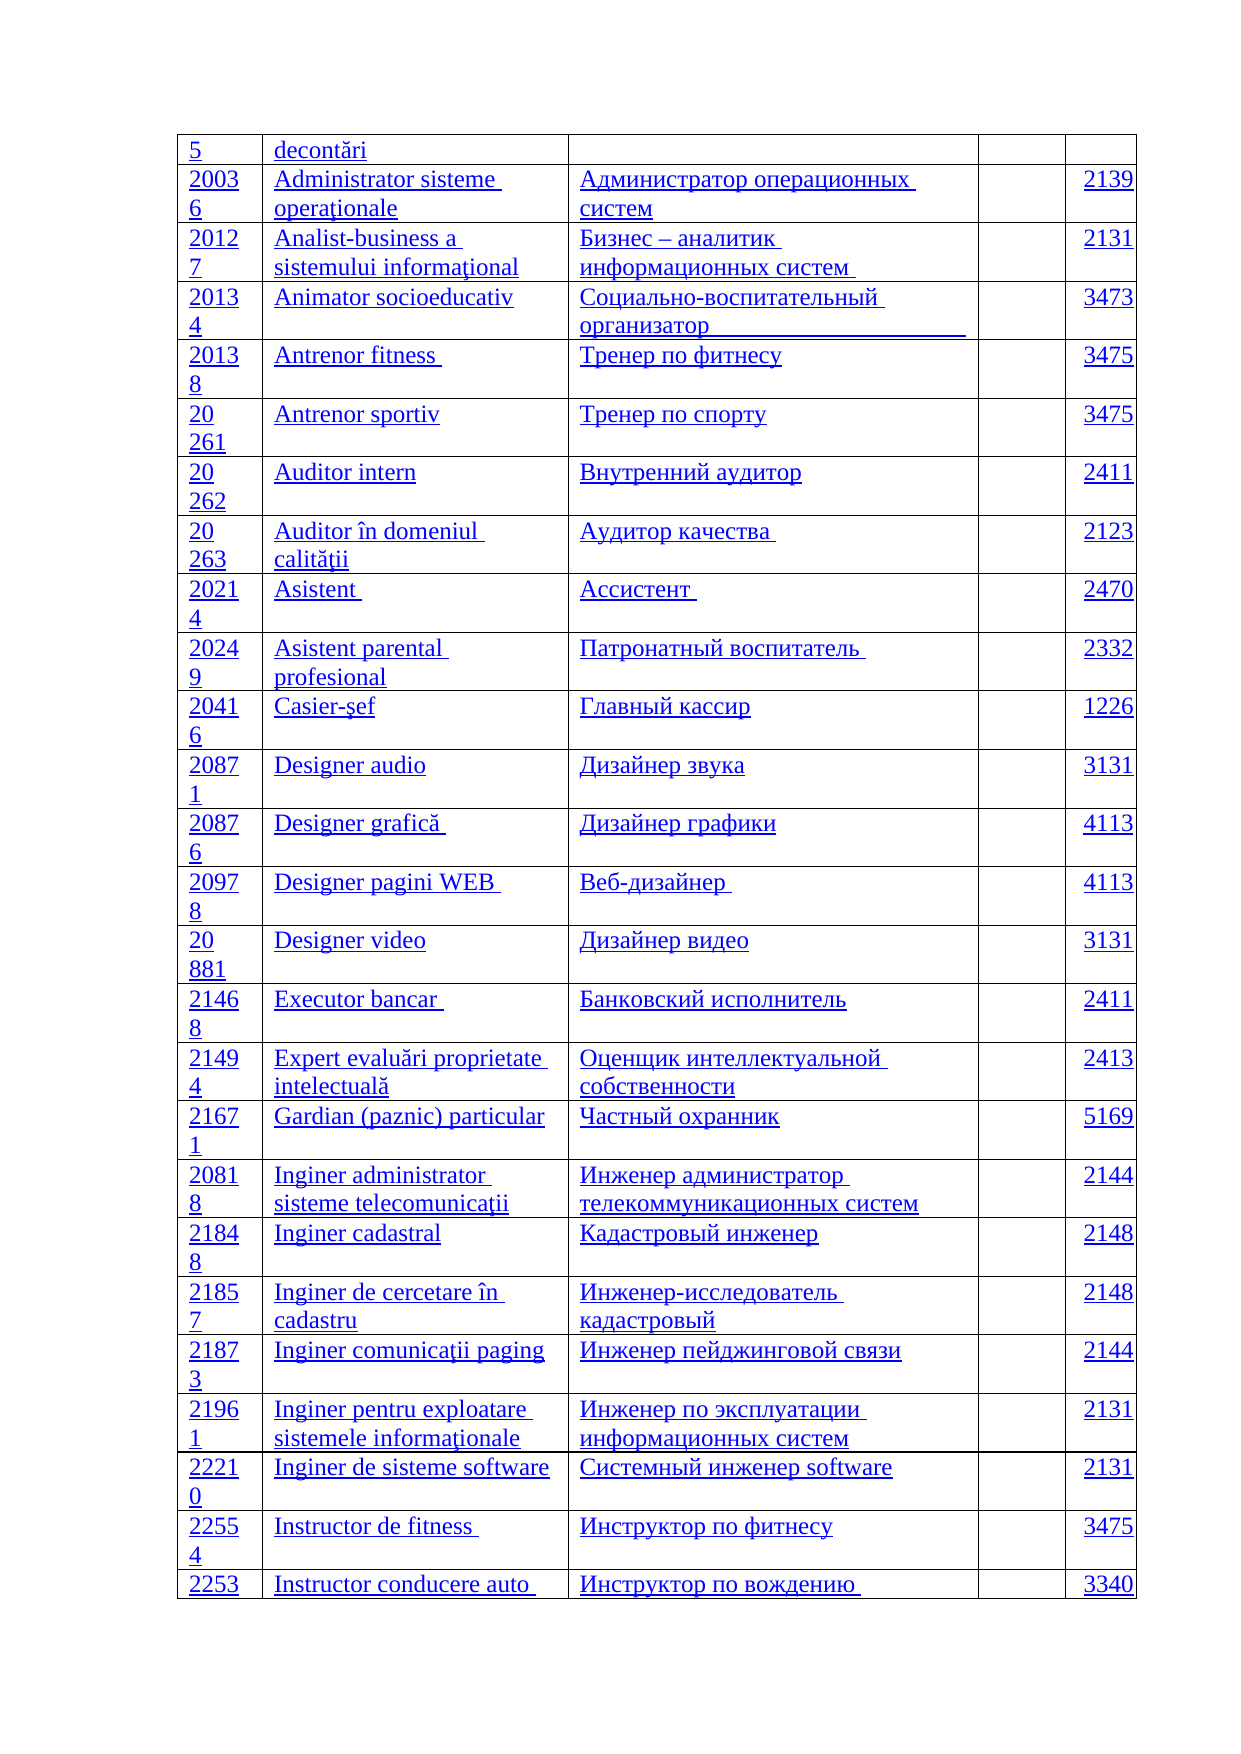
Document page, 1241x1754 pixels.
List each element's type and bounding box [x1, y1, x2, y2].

table_cell [162, 118, 1136, 1615]
